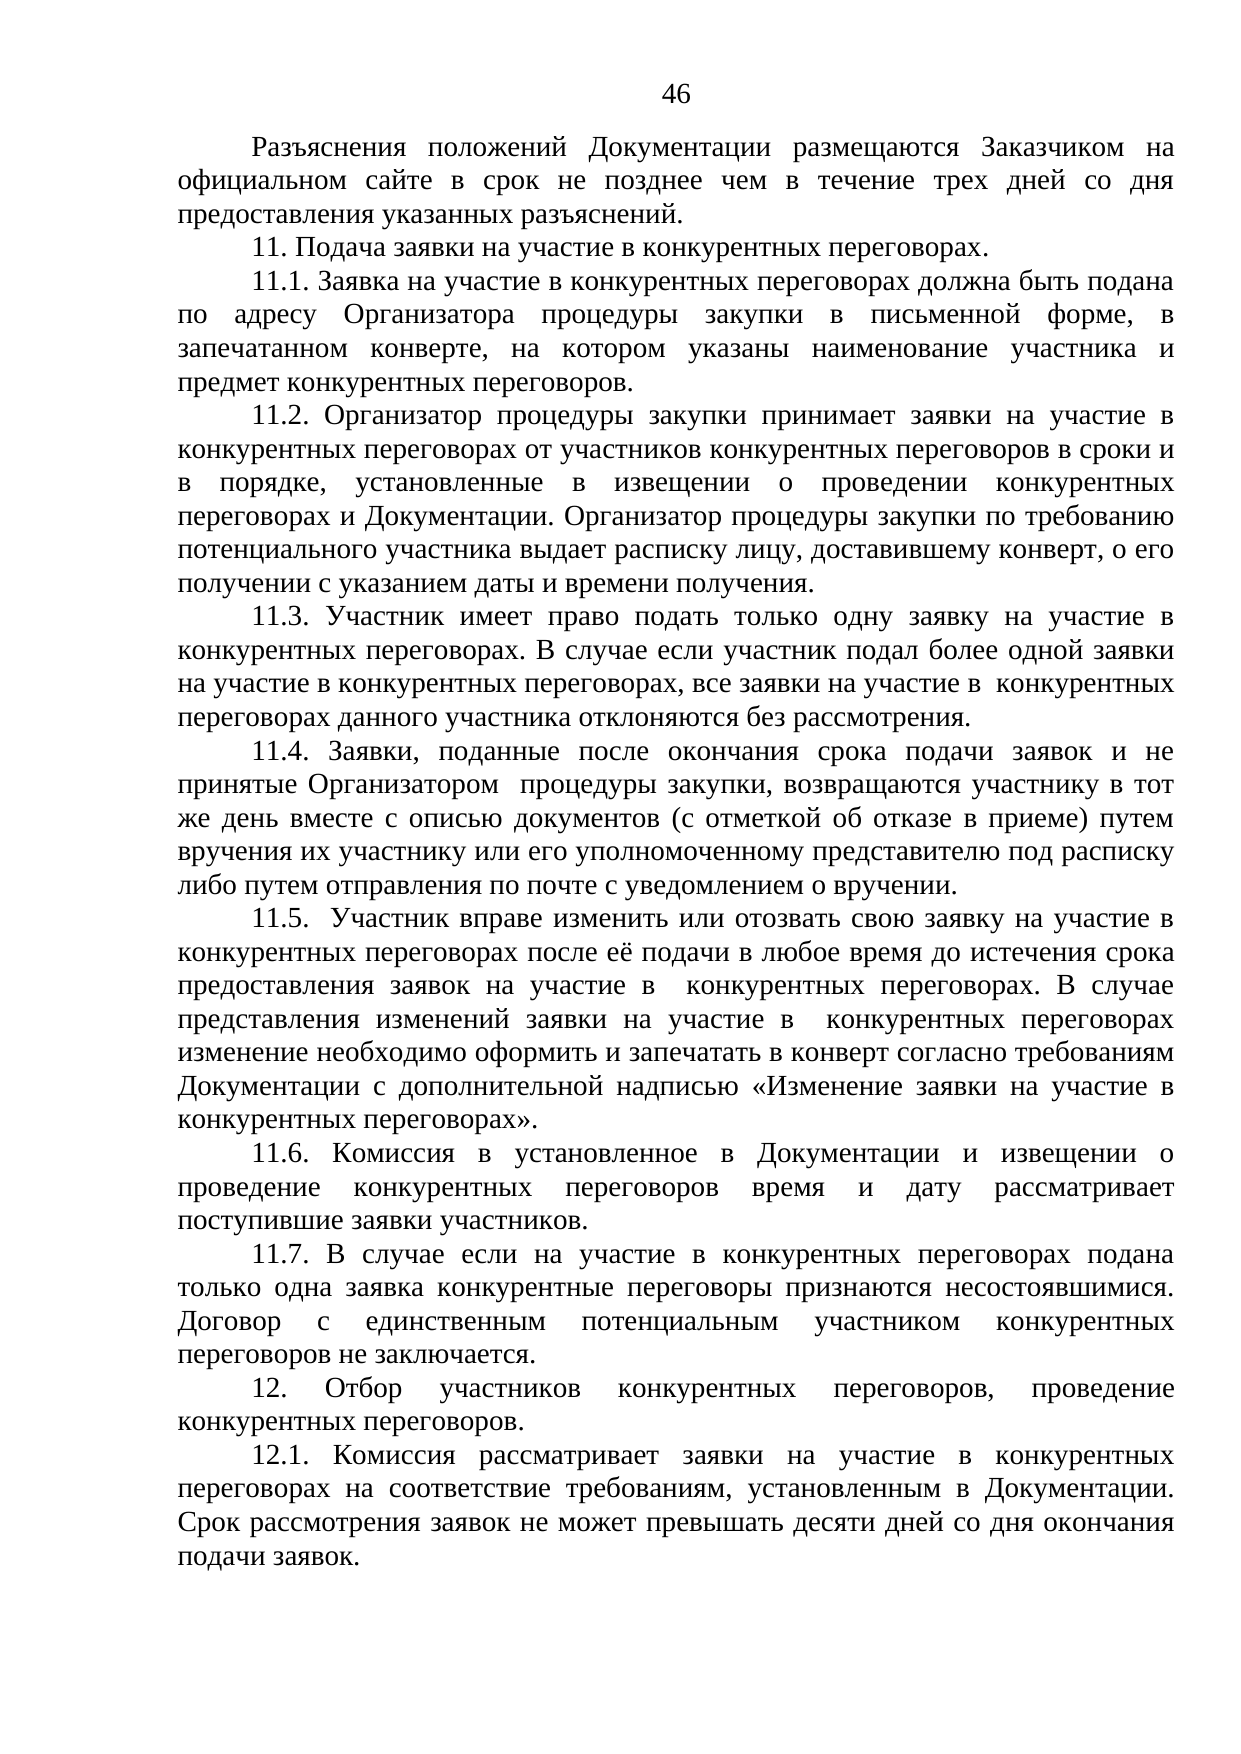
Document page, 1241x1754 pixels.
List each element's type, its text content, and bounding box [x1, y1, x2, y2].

text 11.7. В случае если на участие в конкурентных переговорах подана только одна заявка конкурентные переговоры признаются несостоявшимися. Договор с единственным потенциальным участником конкурентных переговоров не заключается. [177, 1236, 1175, 1370]
text Разъяснения положений Документации размещаются Заказчиком на официальном сайте в срок не позднее чем в течение трех дней со дня предоставления указанных разъяснений. [177, 129, 1175, 229]
text 11.5. Участник вправе изменить или отозвать свою заявку на участие в конкурентных переговорах после её подачи в любое время до истечения срока предоставления заявок на участие в конкурентных переговорах. В случае представления изменений заявки на участие в конкурентных переговорах изменение необходимо оформить и запечатать в конверт согласно требованиям Документации с дополнительной надписью «Изменение заявки на участие в конкурентных переговорах». [177, 900, 1175, 1135]
text 11.6. Комиссия в установленное в Документации и извещении о проведение конкурентных переговоров время и дату рассматривает поступившие заявки участников. [177, 1135, 1175, 1236]
text 12.1. Комиссия рассматривает заявки на участие в конкурентных переговорах на соответствие требованиям, установленным в Документации. Срок рассмотрения заявок не может превышать десяти дней со дня окончания подачи заявок. [177, 1437, 1175, 1571]
text 12. Отбор участников конкурентных переговоров, проведение конкурентных переговоров. [177, 1370, 1175, 1437]
text 11.1. Заявка на участие в конкурентных переговорах должна быть подана по адресу Организатора процедуры закупки в письменной форме, в запечатанном конверте, на котором указаны наименование участника и предмет конкурентных переговоров. [177, 263, 1175, 397]
text 11.4. Заявки, поданные после окончания срока подачи заявок и не принятые Организатором процедуры закупки, возвращаются участнику в тот же день вместе с описью документов (с отметкой об отказе в приеме) путем вручения их участнику или его уполномоченному представителю под расписку либо путем отправления по почте с уведомлением о вручении. [177, 733, 1175, 900]
text 11.2. Организатор процедуры закупки принимает заявки на участие в конкурентных переговорах от участников конкурентных переговоров в сроки и в порядке, установленные в извещении о проведении конкурентных переговорах и Документации. Организатор процедуры закупки по требованию потенциального участника выдает расписку лицу, доставившему конверт, о его получении с указанием даты и времени получения. [177, 397, 1175, 598]
text 11. Подача заявки на участие в конкурентных переговорах. [177, 229, 1175, 263]
text 11.3. Участник имеет право подать только одну заявку на участие в конкурентных переговорах. В случае если участник подал более одной заявки на участие в конкурентных переговорах, все заявки на участие в конкурентных переговорах данного участника отклоняются без рассмотрения. [177, 598, 1175, 733]
